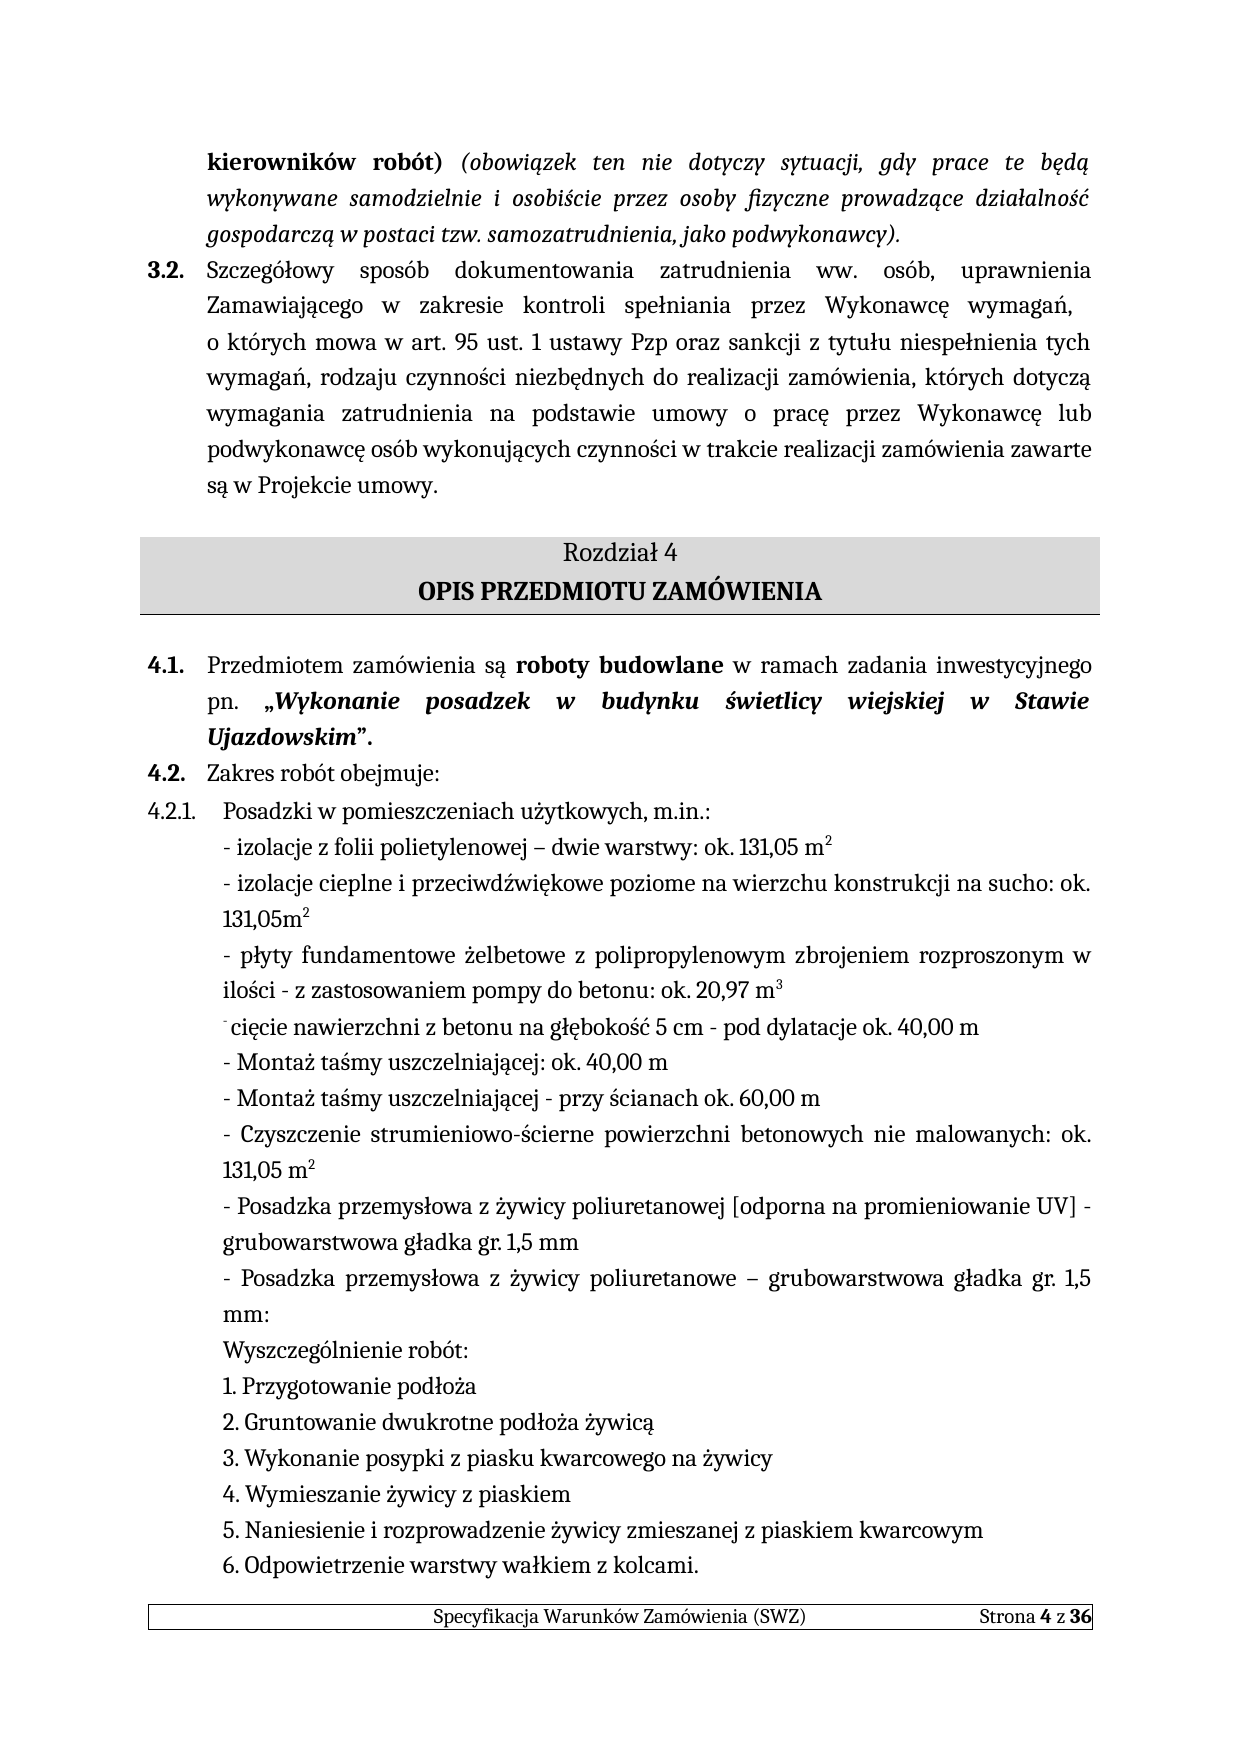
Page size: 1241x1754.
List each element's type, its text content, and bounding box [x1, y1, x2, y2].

list 6. Odpowietrzenie warstwy wałkiem z kolcami. [223, 1551, 1092, 1580]
list - Posadzka przemysłowa z żywicy poliuretanowe – grubowarstwowa gładka gr. 1,5 mm: [223, 1264, 1092, 1329]
list 5. Naniesienie i rozprowadzenie żywicy zmieszanej z piaskiem kwarcowym [223, 1516, 1092, 1544]
list 1. Przygotowanie podłoża [223, 1372, 1092, 1401]
list - Posadzka przemysłowa z żywicy poliuretanowej [odporna na promieniowanie UV] - grubowarstwowa gładka gr. 1,5 mm [223, 1192, 1092, 1257]
list - Montaż taśmy uszczelniającej - przy ścianach ok. 60,00 m [223, 1084, 1092, 1113]
list - cięcie nawierzchni z betonu na głębokość 5 cm - pod dylatacje ok. 40,00 m [223, 1012, 1092, 1041]
list Przedmiotem zamówienia są roboty budowlane w ramach zadania inwestycyjnego pn. „Wykonanie posadzek w budynku świetlicy wiejskiej w Stawie Ujazdowskim”. [148, 651, 1092, 752]
list Zakres robót obejmuje: [148, 759, 1092, 787]
table_header Rozdział 4 OPIS PRZEDMIOTU ZAMÓWIENIA [140, 537, 1100, 614]
list - płyty fundamentowe żelbetowe z polipropylenowym zbrojeniem rozproszonym w ilości - z zastosowaniem pompy do betonu: ok. 20,97 m3 [223, 941, 1092, 1005]
list 4. Wymieszanie żywicy z piaskiem [223, 1479, 1092, 1508]
list Posadzki w pomieszczeniach użytkowych, m.in.: [148, 797, 1092, 826]
list 2. Gruntowanie dwukrotne podłoża żywicą [223, 1408, 1092, 1436]
list - Czyszczenie strumieniowo-ścierne powierzchni betonowych nie malowanych: ok. 131,05 m2 [223, 1120, 1092, 1185]
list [148, 148, 1092, 248]
list - izolacje z folii polietylenowej – dwie warstwy: ok. 131,05 m2 [223, 833, 1092, 861]
list - izolacje cieplne i przeciwdźwiękowe poziome na wierzchu konstrukcji na sucho: ok. 131,05m2 [223, 869, 1092, 933]
list Wyszczególnienie robót: [223, 1336, 1092, 1364]
list - Montaż taśmy uszczelniającej: ok. 40,00 m [223, 1048, 1092, 1077]
list 3. Wykonanie posypki z piasku kwarcowego na żywicy [223, 1444, 1092, 1472]
list Szczegółowy sposób dokumentowania zatrudnienia ww. osób, uprawnienia Zamawiającego w zakresie kontroli spełniania przez Wykonawcę wymagań, o których mowa w art. 95 ust. 1 ustawy Pzp oraz sankcji z tytułu niespełnienia tych wymagań, rodzaju czynności niezbędnych do realizacji zamówienia, których dotyczą wymagania zatrudnienia na podstawie umowy o pracę przez Wykonawcę lub podwykonawcę osób wykonujących czynności w trakcie realizacji zamówienia zawarte są w Projekcie umowy. [148, 256, 1092, 500]
